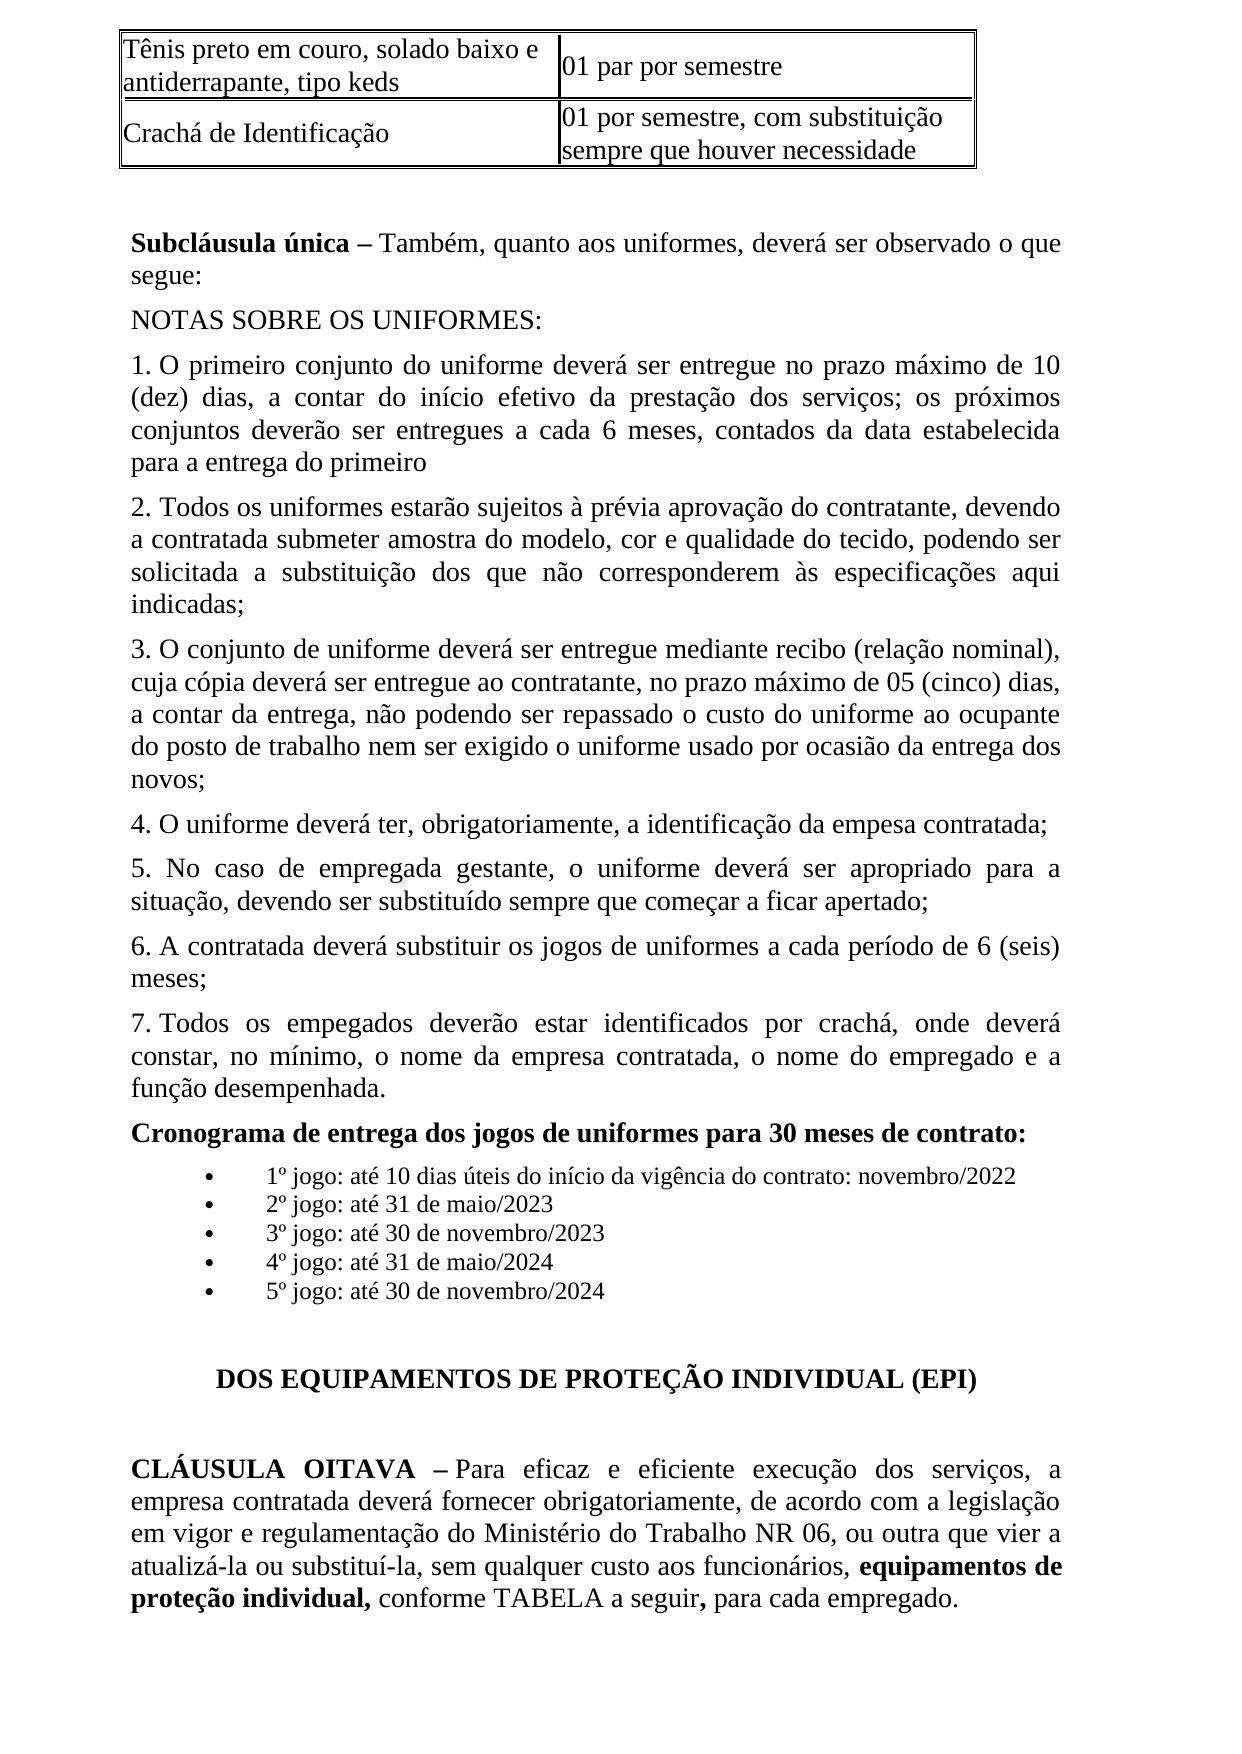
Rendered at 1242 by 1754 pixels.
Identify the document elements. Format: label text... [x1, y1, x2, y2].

table_cell 01 par por semestre [559, 33, 974, 97]
text NOTAS SOBRE OS UNIFORMES: [131, 303, 1062, 336]
list 3º jogo: até 30 de novembro/2023 [206, 1218, 1062, 1247]
table_cell Crachá de Identificação [122, 97, 559, 165]
text CLÁUSULA OITAVA – Para eficaz e eficiente execução dos serviços, a empresa contratada deverá fornecer obrigatoriamente, de acordo com a legislação em vigor e regulamentação do Ministério do Trabalho NR 06, ou outra que vier a atualizá-la ou substituí-la, sem qualquer custo aos funcionários, equipamentos de proteção individual, conforme TABELA a seguir, para cada empregado. [131, 1452, 1062, 1614]
list 1º jogo: até 10 dias úteis do início da vigência do contrato: novembro/2022 [206, 1161, 1062, 1189]
text Subcláusula única – Também, quanto aos uniformes, deverá ser observado o que segue: [131, 226, 1062, 291]
text DOS EQUIPAMENTOS DE PROTEÇÃO INDIVIDUAL (EPI) [131, 1362, 1062, 1394]
text 2. Todos os uniformes estarão sujeitos à prévia aprovação do contratante, devendo a contratada submeter amostra do modelo, cor e qualidade do tecido, podendo ser solicitada a substituição dos que não corresponderem às especificações aqui indicadas; [131, 490, 1062, 620]
list 2º jogo: até 31 de maio/2023 [206, 1189, 1062, 1218]
list 5º jogo: até 30 de novembro/2024 [206, 1276, 1062, 1304]
list 4º jogo: até 31 de maio/2024 [206, 1247, 1062, 1276]
table_cell Tênis preto em couro, solado baixo e antiderrapante, tipo keds [122, 33, 559, 97]
text 7. Todos os empegados deverão estar identificados por crachá, onde deverá constar, no mínimo, o nome da empresa contratada, o nome do empregado e a função desempenhada. [131, 1006, 1062, 1103]
text 3. O conjunto de uniforme deverá ser entregue mediante recibo (relação nominal), cuja cópia deverá ser entregue ao contratante, no prazo máximo de 05 (cinco) dias, a contar da entrega, não podendo ser repassado o custo do uniforme ao ocupante do posto de trabalho nem ser exigido o uniforme usado por ocasião da entrega dos novos; [131, 632, 1062, 794]
text 5. No caso de empregada gestante, o uniforme deverá ser apropriado para a situação, devendo ser substituído sempre que começar a ficar apertado; [131, 852, 1062, 916]
table_cell 01 por semestre, com substituição sempre que houver necessidade [559, 97, 974, 165]
text 6. A contratada deverá substituir os jogos de uniformes a cada período de 6 (seis) meses; [131, 929, 1062, 994]
text Cronograma de entrega dos jogos de uniformes para 30 meses de contrato: [131, 1116, 1062, 1148]
text 4. O uniforme deverá ter, obrigatoriamente, a identificação da empesa contratada; [131, 807, 1062, 839]
text 1. O primeiro conjunto do uniforme deverá ser entregue no prazo máximo de 10 (dez) dias, a contar do início efetivo da prestação dos serviços; os próximos conjuntos deverão ser entregues a cada 6 meses, contados da data estabelecida para a entrega do primeiro [131, 348, 1062, 478]
